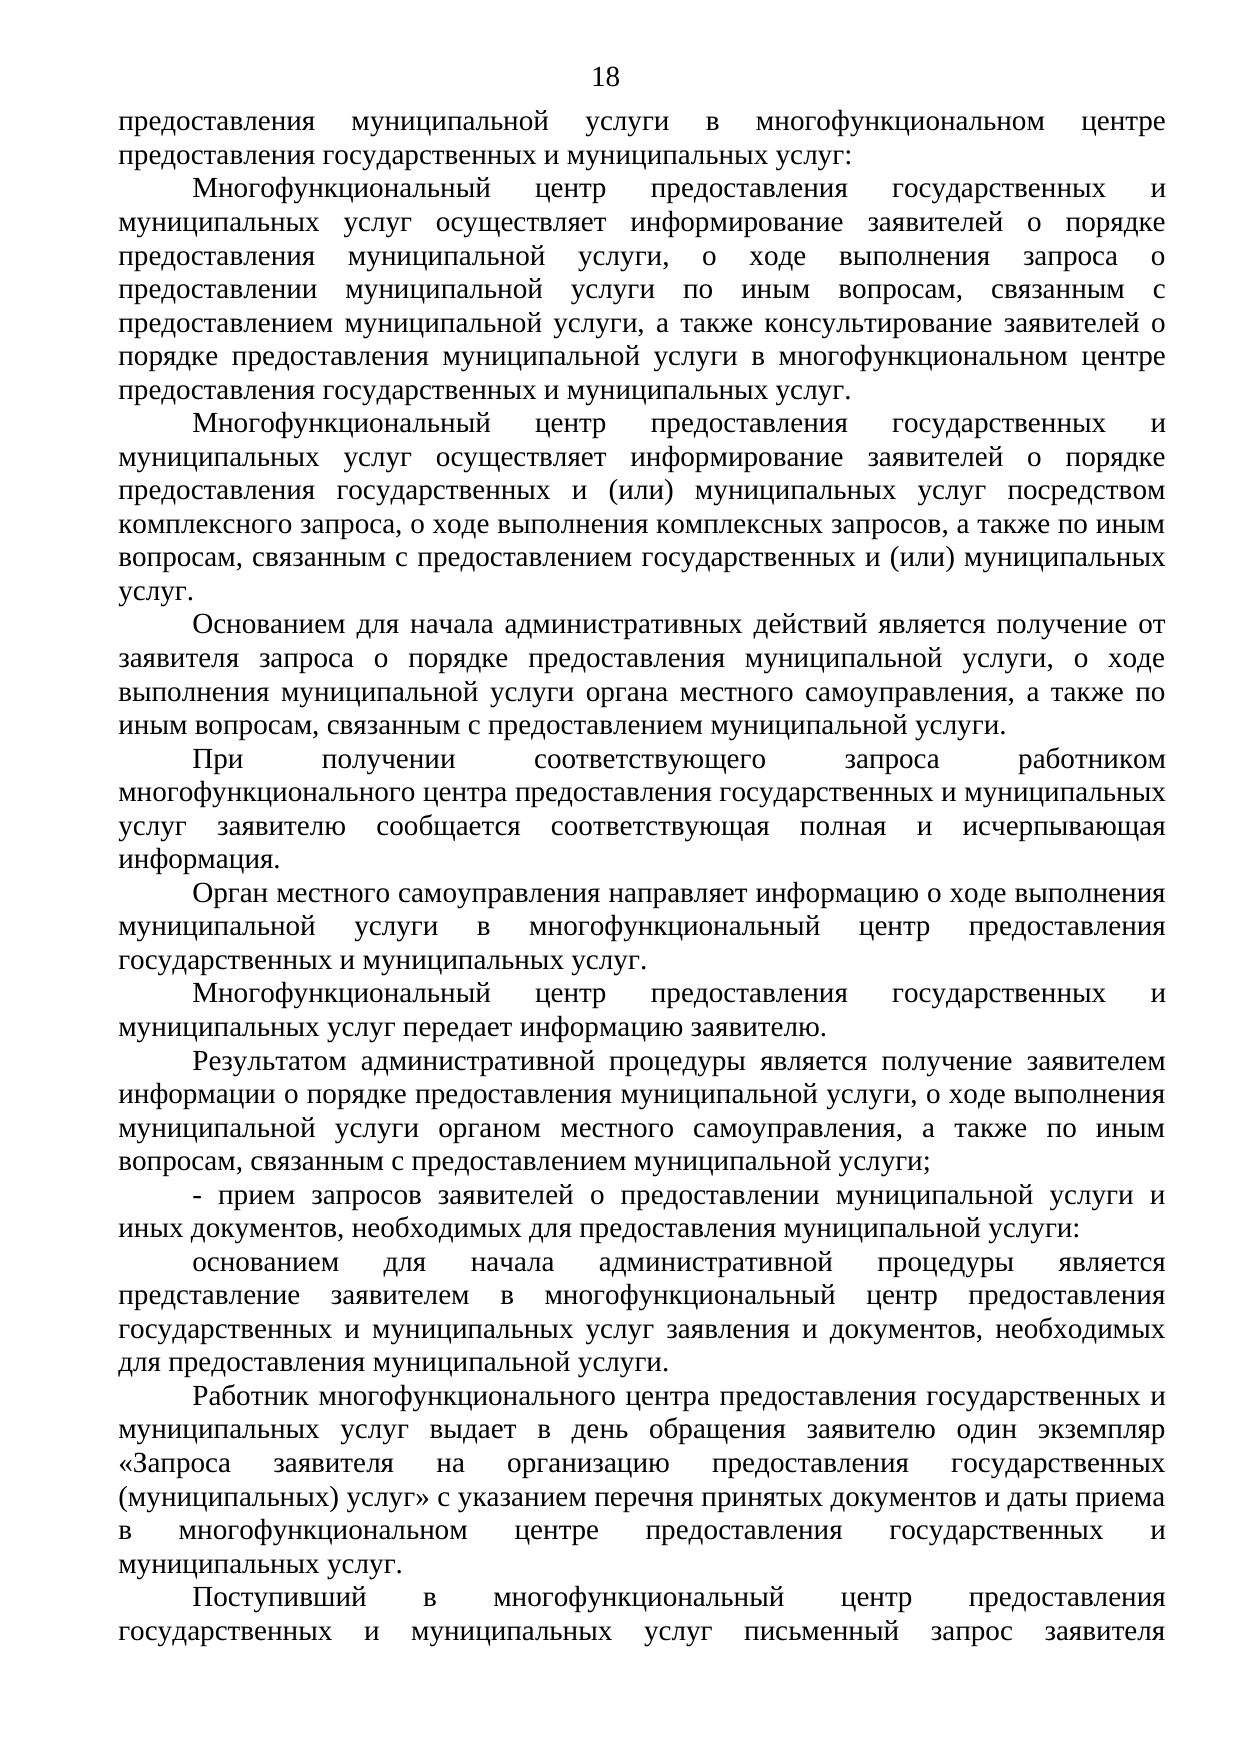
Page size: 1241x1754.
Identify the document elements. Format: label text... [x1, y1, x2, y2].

text При получении соответствующего запроса работником многофункционального центра предоставления государственных и муниципальных услуг заявителю сообщается соответствующая полная и исчерпывающая информация. [118, 741, 1167, 875]
text основанием для начала административной процедуры является представление заявителем в многофункциональный центр предоставления государственных и муниципальных услуг заявления и документов, необходимых для предоставления муниципальной услуги. [118, 1244, 1166, 1378]
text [118, 103, 1167, 171]
text Многофункциональный центр предоставления государственных и муниципальных услуг передает информацию заявителю. [118, 976, 1167, 1043]
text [118, 1579, 1166, 1646]
text Многофункциональный центр предоставления государственных и муниципальных услуг осуществляет информирование заявителей о порядке предоставления муниципальной услуги, о ходе выполнения запроса о предоставлении муниципальной услуги по иным вопросам, связанным с предоставлением муниципальной услуги, а также консультирование заявителей о порядке предоставления муниципальной услуги в многофункциональном центре предоставления государственных и муниципальных услуг. [118, 171, 1167, 405]
text Основанием для начала административных действий является получение от заявителя запроса о порядке предоставления муниципальной услуги, о ходе выполнения муниципальной услуги органа местного самоуправления, а также по иным вопросам, связанным с предоставлением муниципальной услуги. [118, 607, 1167, 741]
text Работник многофункционального центра предоставления государственных и муниципальных услуг выдает в день обращения заявителю один экземпляр «Запроса заявителя на организацию предоставления государственных (муниципальных) услуг» с указанием перечня принятых документов и даты приема в многофункциональном центре предоставления государственных и муниципальных услуг. [118, 1378, 1166, 1579]
text Многофункциональный центр предоставления государственных и муниципальных услуг осуществляет информирование заявителей о порядке предоставления государственных и (или) муниципальных услуг посредством комплексного запроса, о ходе выполнения комплексных запросов, а также по иным вопросам, связанным с предоставлением государственных и (или) муниципальных услуг. [118, 405, 1167, 607]
text - прием запросов заявителей о предоставлении муниципальной услуги и иных документов, необходимых для предоставления муниципальной услуги: [118, 1177, 1167, 1244]
text Результатом административной процедуры является получение заявителем информации о порядке предоставления муниципальной услуги, о ходе выполнения муниципальной услуги органом местного самоуправления, а также по иным вопросам, связанным с предоставлением муниципальной услуги; [118, 1043, 1167, 1177]
text Орган местного самоуправления направляет информацию о ходе выполнения муниципальной услуги в многофункциональный центр предоставления государственных и муниципальных услуг. [118, 875, 1167, 976]
